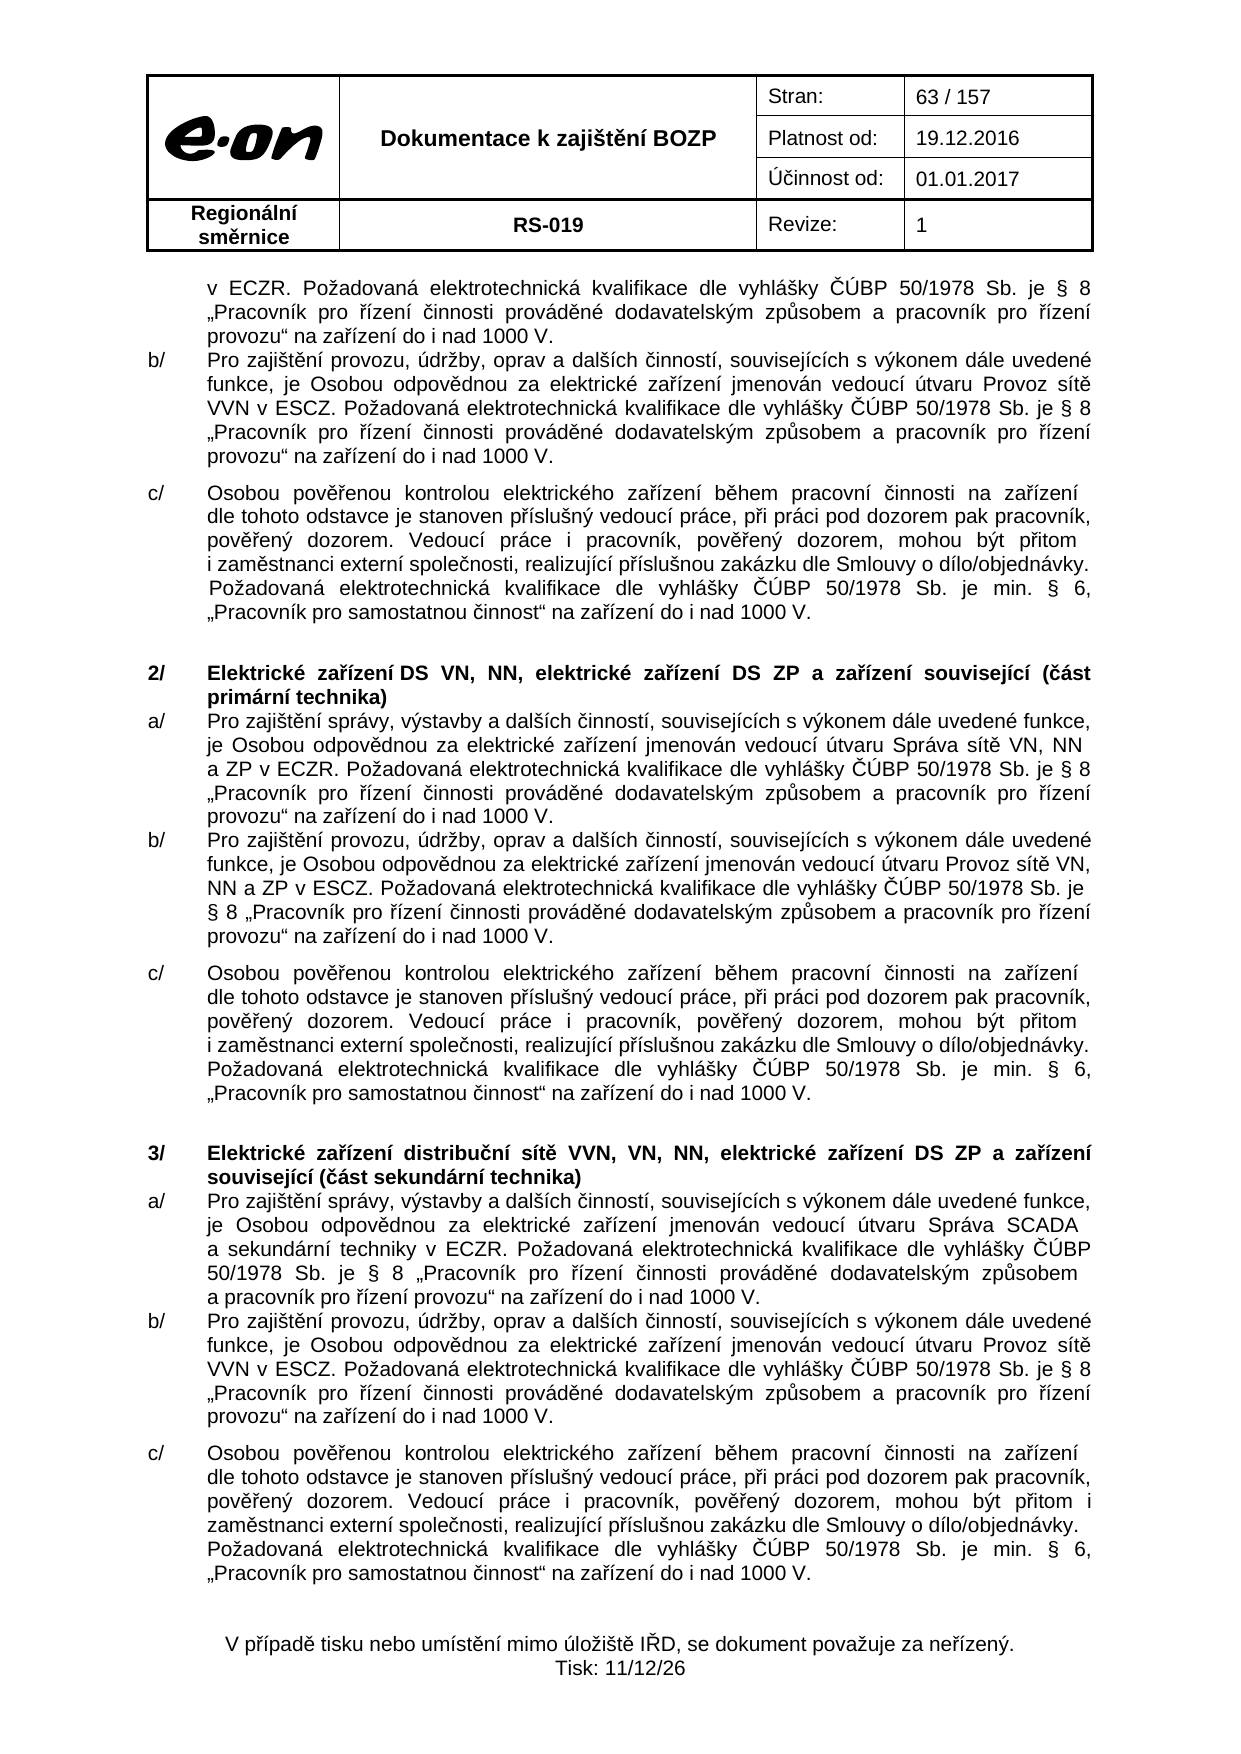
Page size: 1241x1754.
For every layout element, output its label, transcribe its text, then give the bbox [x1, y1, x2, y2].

text 3/ Elektrické zařízení distribuční sítě VVN, VN, NN, elektrické zařízení DS ZP a zařízení související (část sekundární technika) [148, 1141, 1092, 1189]
text c/ Osobou pověřenou kontrolou elektrického zařízení během pracovní činnosti na zařízení dle tohoto odstavce je stanoven příslušný vedoucí práce, při práci pod dozorem pak pracovník, pověřený dozorem. Vedoucí práce i pracovník, pověřený dozorem, mohou být přitom i zaměstnanci externí společnosti, realizující příslušnou zakázku dle Smlouvy o dílo/objednávky. [148, 961, 1092, 1056]
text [148, 276, 1092, 348]
text Požadovaná elektrotechnická kvalifikace dle vyhlášky ČÚBP 50/1978 Sb. je min. § 6, „Pracovník pro samostatnou činnost“ na zařízení do i nad 1000 V. [207, 576, 1092, 624]
text Požadovaná elektrotechnická kvalifikace dle vyhlášky ČÚBP 50/1978 Sb. je min. § 6, „Pracovník pro samostatnou činnost“ na zařízení do i nad 1000 V. [207, 1537, 1092, 1584]
text b/ Pro zajištění provozu, údržby, oprav a dalších činností, souvisejících s výkonem dále uvedené funkce, je Osobou odpovědnou za elektrické zařízení jmenován vedoucí útvaru Provoz sítě VVN v ESCZ. Požadovaná elektrotechnická kvalifikace dle vyhlášky ČÚBP 50/1978 Sb. je § 8 „Pracovník pro řízení činnosti prováděné dodavatelským způsobem a pracovník pro řízení provozu“ na zařízení do i nad 1000 V. [148, 348, 1092, 468]
text Požadovaná elektrotechnická kvalifikace dle vyhlášky ČÚBP 50/1978 Sb. je min. § 6, „Pracovník pro samostatnou činnost“ na zařízení do i nad 1000 V. [207, 1056, 1092, 1104]
text c/ Osobou pověřenou kontrolou elektrického zařízení během pracovní činnosti na zařízení dle tohoto odstavce je stanoven příslušný vedoucí práce, při práci pod dozorem pak pracovník, pověřený dozorem. Vedoucí práce i pracovník, pověřený dozorem, mohou být přitom i zaměstnanci externí společnosti, realizující příslušnou zakázku dle Smlouvy o dílo/objednávky. [148, 480, 1092, 576]
text b/ Pro zajištění provozu, údržby, oprav a dalších činností, souvisejících s výkonem dále uvedené funkce, je Osobou odpovědnou za elektrické zařízení jmenován vedoucí útvaru Provoz sítě VN, NN a ZP v ESCZ. Požadovaná elektrotechnická kvalifikace dle vyhlášky ČÚBP 50/1978 Sb. je § 8 „Pracovník pro řízení činnosti prováděné dodavatelským způsobem a pracovník pro řízení provozu“ na zařízení do i nad 1000 V. [148, 828, 1092, 948]
text a/ Pro zajištění správy, výstavby a dalších činností, souvisejících s výkonem dále uvedené funkce, je Osobou odpovědnou za elektrické zařízení jmenován vedoucí útvaru Správa SCADA a sekundární techniky v ECZR. Požadovaná elektrotechnická kvalifikace dle vyhlášky ČÚBP 50/1978 Sb. je § 8 „Pracovník pro řízení činnosti prováděné dodavatelským způsobem a pracovník pro řízení provozu“ na zařízení do i nad 1000 V. [148, 1189, 1092, 1308]
text b/ Pro zajištění provozu, údržby, oprav a dalších činností, souvisejících s výkonem dále uvedené funkce, je Osobou odpovědnou za elektrické zařízení jmenován vedoucí útvaru Provoz sítě VVN v ESCZ. Požadovaná elektrotechnická kvalifikace dle vyhlášky ČÚBP 50/1978 Sb. je § 8 „Pracovník pro řízení činnosti prováděné dodavatelským způsobem a pracovník pro řízení provozu“ na zařízení do i nad 1000 V. [148, 1308, 1092, 1428]
text 2/ Elektrické zařízení DS VN, NN, elektrické zařízení DS ZP a zařízení související (část primární technika) [148, 661, 1092, 708]
text a/ Pro zajištění správy, výstavby a dalších činností, souvisejících s výkonem dále uvedené funkce, je Osobou odpovědnou za elektrické zařízení jmenován vedoucí útvaru Správa sítě VN, NN a ZP v ECZR. Požadovaná elektrotechnická kvalifikace dle vyhlášky ČÚBP 50/1978 Sb. je § 8 „Pracovník pro řízení činnosti prováděné dodavatelským způsobem a pracovník pro řízení provozu“ na zařízení do i nad 1000 V. [148, 708, 1092, 828]
text c/ Osobou pověřenou kontrolou elektrického zařízení během pracovní činnosti na zařízení dle tohoto odstavce je stanoven příslušný vedoucí práce, při práci pod dozorem pak pracovník, pověřený dozorem. Vedoucí práce i pracovník, pověřený dozorem, mohou být přitom i zaměstnanci externí společnosti, realizující příslušnou zakázku dle Smlouvy o dílo/objednávky. [148, 1441, 1092, 1537]
